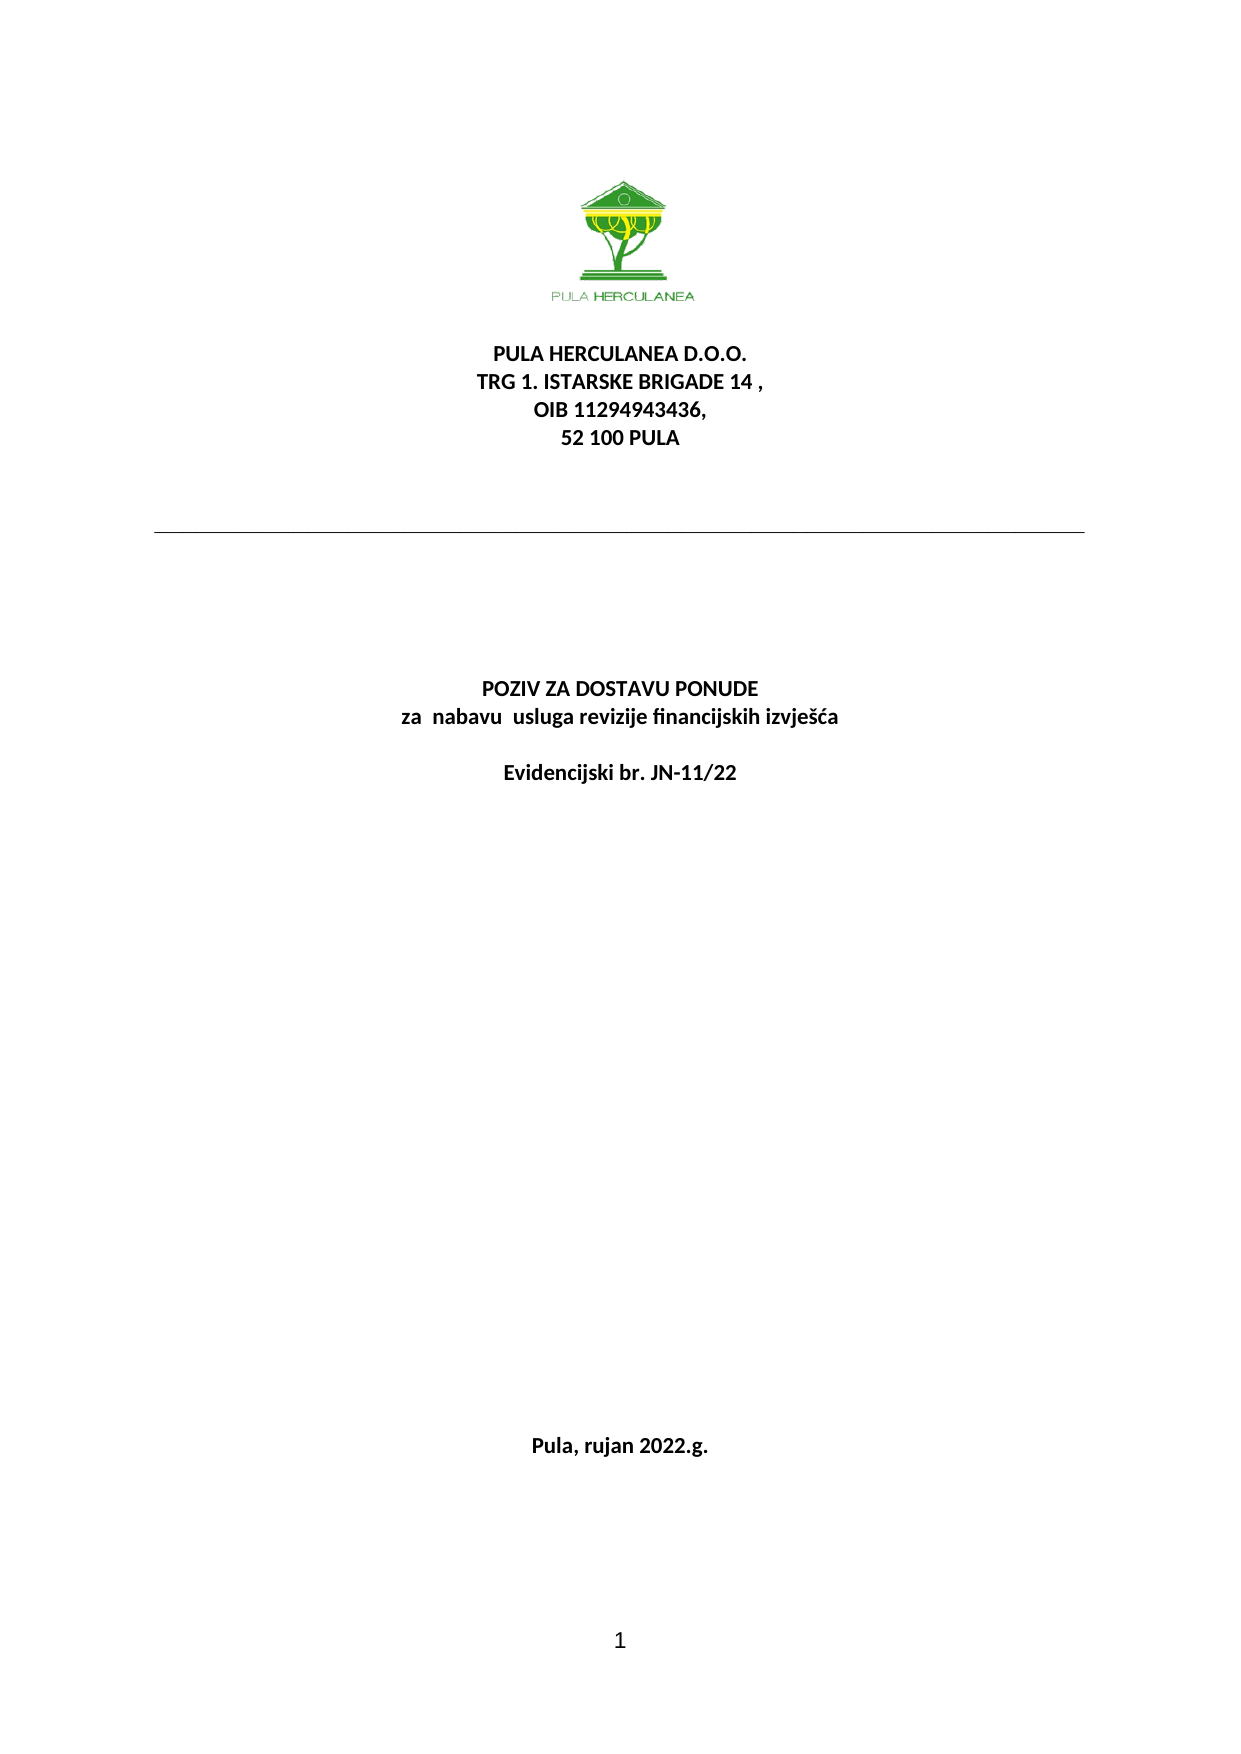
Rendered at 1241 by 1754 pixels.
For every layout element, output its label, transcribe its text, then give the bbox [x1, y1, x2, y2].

text Pula, rujan 2022.g. [150, 1431, 1090, 1459]
picture [531, 176, 710, 311]
text TRG 1. ISTARSKE BRIGADE 14 , [150, 367, 1090, 395]
text OIB 11294943436, [150, 395, 1090, 423]
text PULA HERCULANEA D.O.O. [150, 339, 1090, 367]
text Evidencijski br. JN-11/22 [150, 758, 1090, 786]
text POZIV ZA DOSTAVU PONUDE [150, 674, 1090, 702]
text za nabavu usluga revizije financijskih izvješća [150, 702, 1090, 730]
text ___________________________________________________________________ [150, 507, 1090, 536]
text 52 100 PULA [150, 423, 1090, 451]
